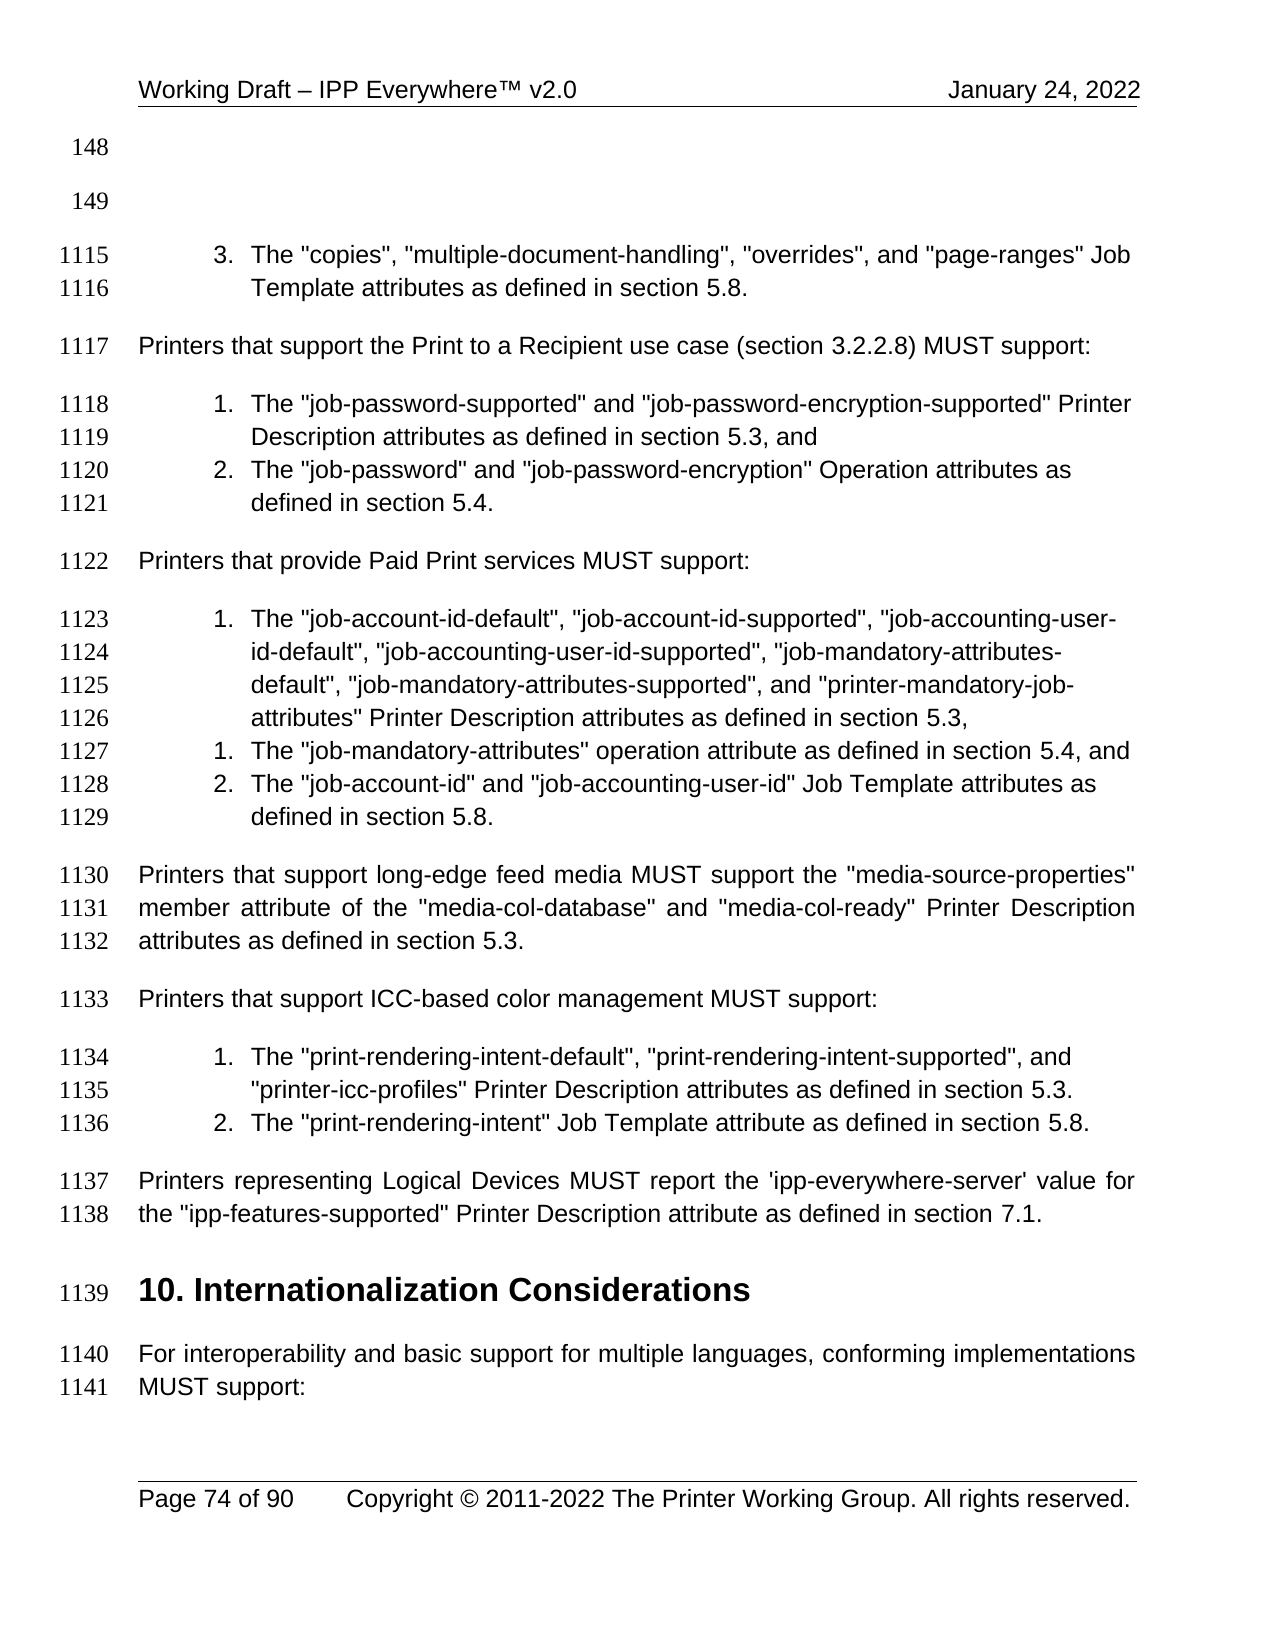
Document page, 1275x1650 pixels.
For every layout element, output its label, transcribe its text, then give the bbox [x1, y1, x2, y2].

list The "job-account-id-default", "job-account-id-supported", "job-accounting-user-id-default", "job-accounting-user-id-supported", "job-mandatory-attributes-default", "job-mandatory-attributes-supported", and "printer-mandatory-job-attributes" Printer Description attributes as defined in section 5.3, [213, 604, 1137, 732]
list The "job-account-id" and "job-accounting-user-id" Job Template attributes as defined in section 5.8. [213, 769, 1137, 831]
list The "print-rendering-intent-default", "print-rendering-intent-supported", and "printer-icc-profiles" Printer Description attributes as defined in section 5.3. [213, 1042, 1137, 1104]
text Printers that provide Paid Print services MUST support: [138, 546, 1137, 574]
text For interoperability and basic support for multiple languages, conforming implementations MUST support: [138, 1339, 1137, 1401]
text Printers that support long-edge feed media MUST support the "media-source-properties" member attribute of the "media-col-database" and "media-col-ready" Printer Description attributes as defined in section 5.3. [138, 860, 1137, 955]
list The "copies", "multiple-document-handling", "overrides", and "page-ranges" Job Template attributes as defined in section 5.8. [213, 240, 1137, 301]
text Printers representing Logical Devices MUST report the 'ipp-everywhere-server' value for the "ipp-features-supported" Printer Description attribute as defined in section 7.1. [138, 1166, 1137, 1228]
text Internationalization Considerations [138, 1270, 1137, 1308]
list The "job-password" and "job-password-encryption" Operation attributes as defined in section 5.4. [213, 455, 1137, 517]
text Printers that support the Print to a Recipient use case (section 3.2.2.8) MUST support: [138, 331, 1137, 359]
list The "job-mandatory-attributes" operation attribute as defined in section 5.4, and [213, 736, 1137, 765]
list The "job-password-supported" and "job-password-encryption-supported" Printer Description attributes as defined in section 5.3, and [213, 389, 1137, 451]
text Printers that support ICC-based color management MUST support: [138, 984, 1137, 1013]
list The "print-rendering-intent" Job Template attribute as defined in section 5.8. [213, 1108, 1137, 1137]
